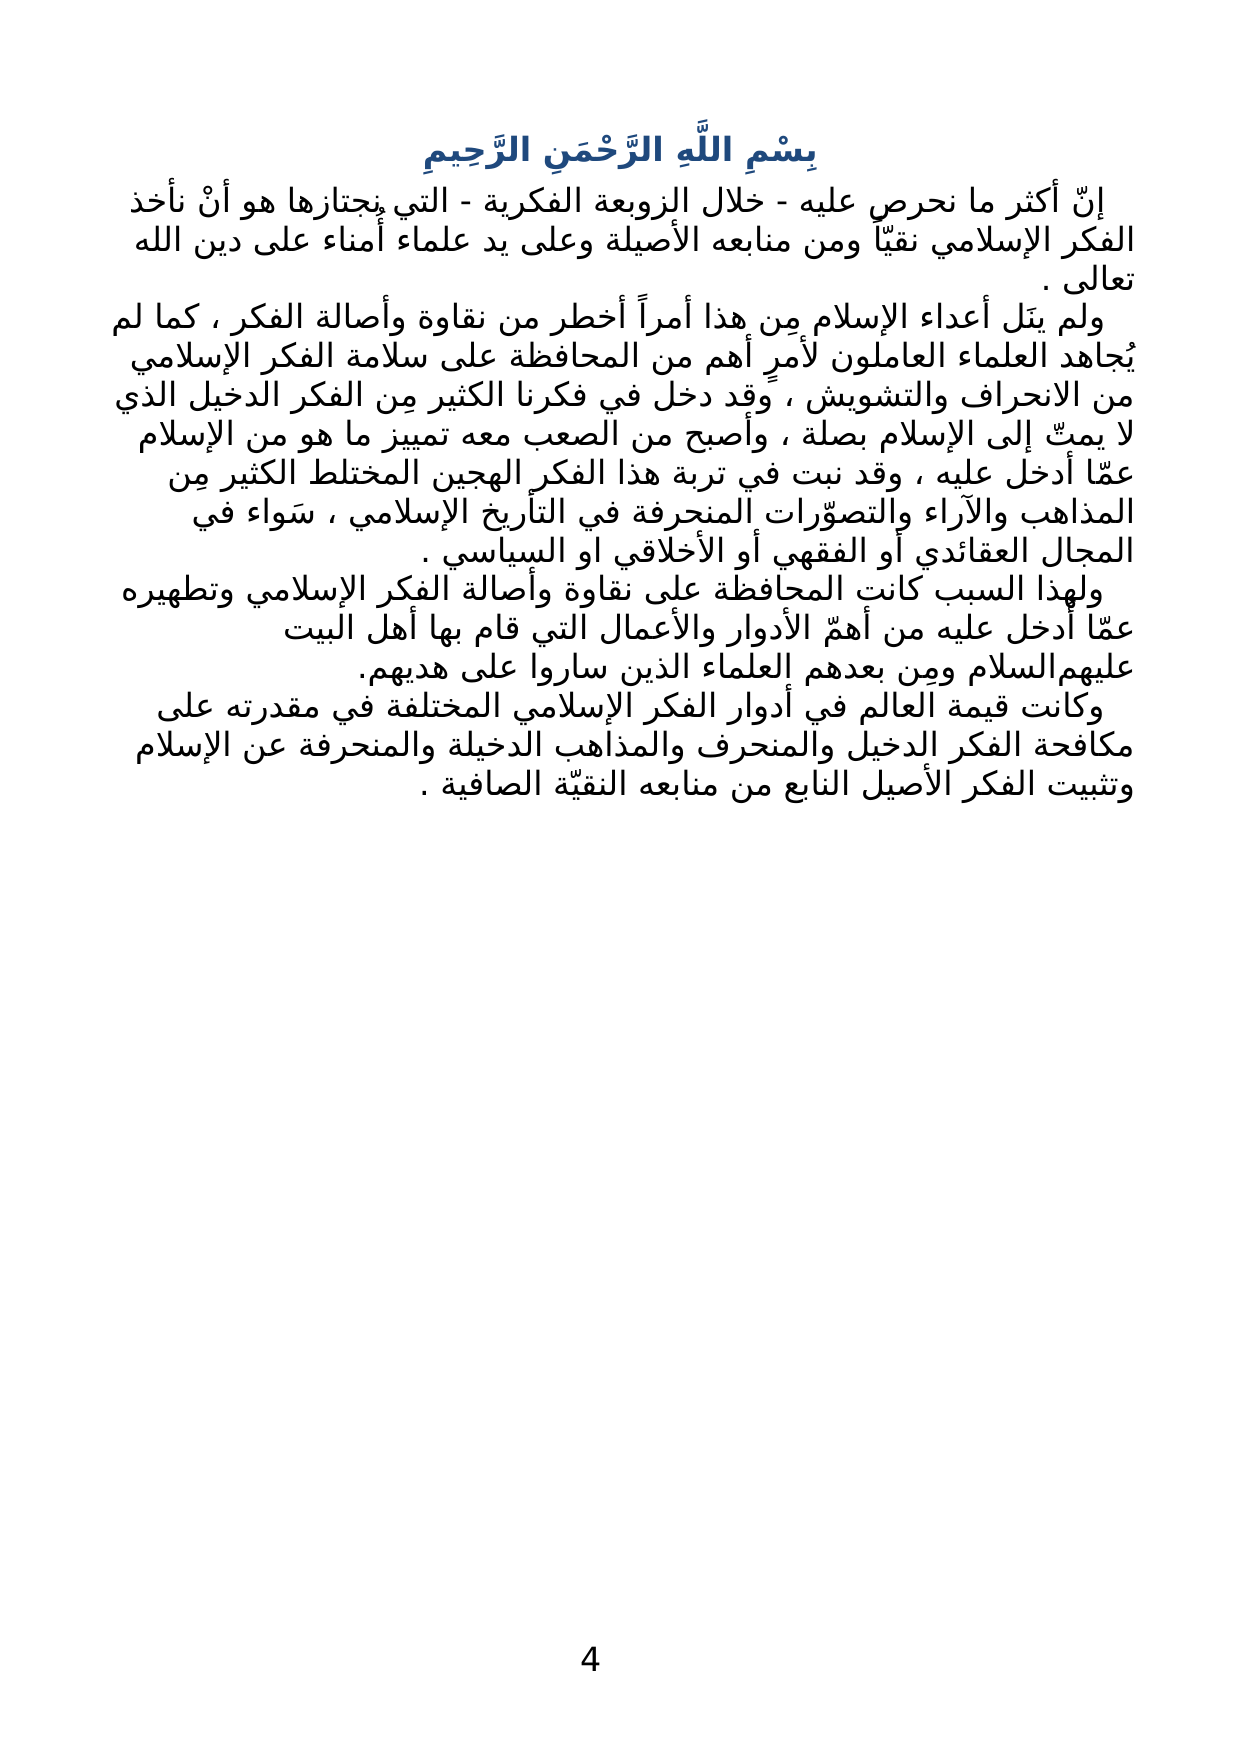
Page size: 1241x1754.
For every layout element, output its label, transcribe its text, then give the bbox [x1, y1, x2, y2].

text ولم ينَل أعداء الإسلام مِن هذا أمراً أخطر من نقاوة وأصالة الفكر ، كما لم يُجاهد العلماء العاملون لأمرٍ أهم من المحافظة على سلامة الفكر الإسلامي من الانحراف والتشويش ، وقد دخل في فكرنا الكثير مِن الفكر الدخيل الذي لا يمتّ إلى الإسلام بصلة ، وأصبح من الصعب معه تمييز ما هو من الإسلام عمّا أدخل عليه ، وقد نبت في تربة هذا الفكر الهجين المختلط الكثير مِن المذاهب والآراء والتصوّرات المنحرفة في التأريخ الإسلامي ، سَواء في المجال العقائدي أو الفقهي أو الأخلاقي او السياسي . [105, 298, 1135, 570]
text إنّ أكثر ما نحرص عليه - خلال الزوبعة الفكرية - التي نجتازها هو أنْ نأخذ الفكر الإسلامي نقيّاً ومن منابعه الأصيلة وعلى يد علماء أُمناء على دين الله تعالى . [105, 181, 1135, 298]
text ولهذا السبب كانت المحافظة على نقاوة وأصالة الفكر الإسلامي وتطهيره عمّا أُدخل عليه من أهمّ الأدوار والأعمال التي قام بها أهل البيت عليهم‌السلام ومِن بعدهم العلماء الذين ساروا على هديهم. [105, 570, 1135, 686]
text وكانت قيمة العالم في أدوار الفكر الإسلامي المختلفة في مقدرته على مكافحة الفكر الدخيل والمنحرف والمذاهب الدخيلة والمنحرفة عن الإسلام وتثبيت الفكر الأصيل النابع من منابعه النقيّة الصافية . [105, 686, 1135, 803]
subtitle بِسْمِ اللَّهِ الرَّحْمَنِ الرَّحِيمِ [105, 130, 1135, 169]
